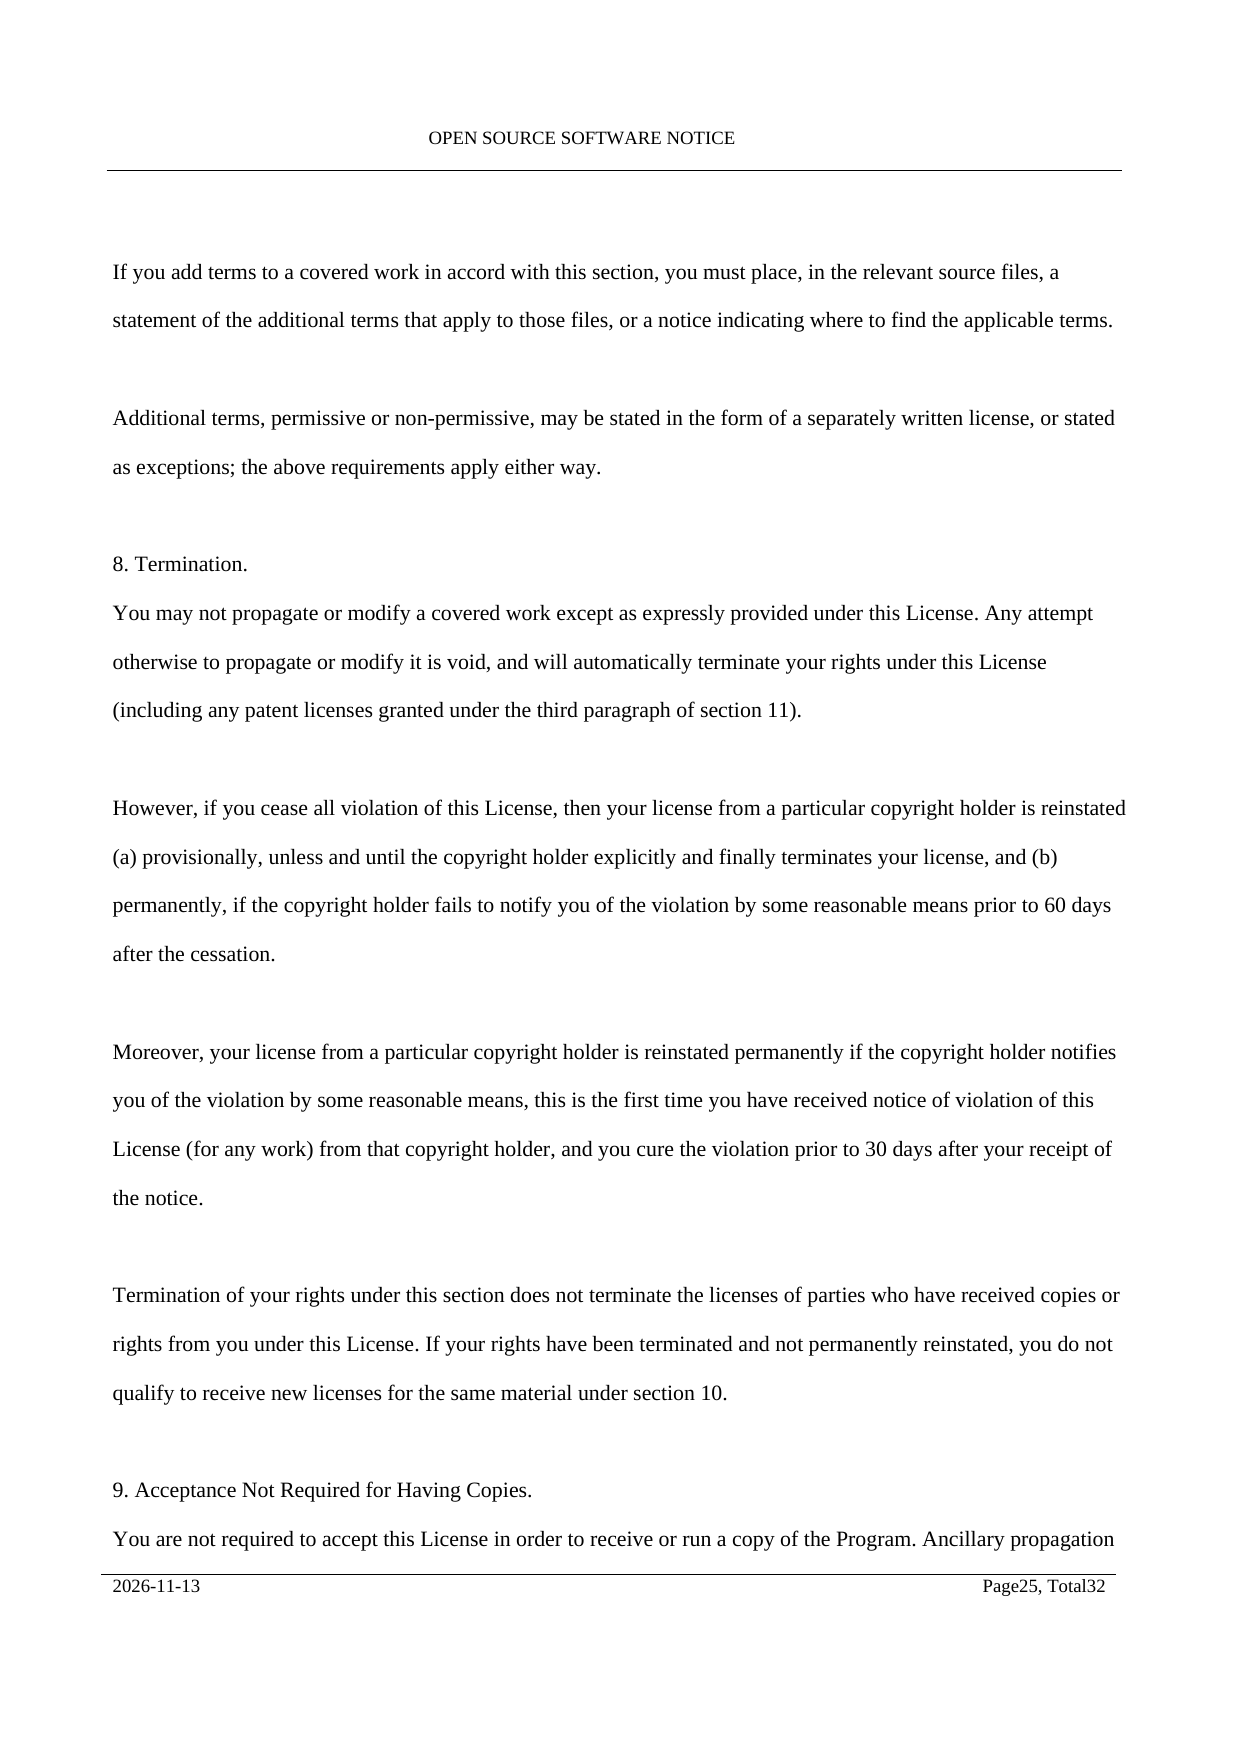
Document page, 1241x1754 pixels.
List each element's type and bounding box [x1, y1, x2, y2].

text [112, 206, 1128, 1555]
